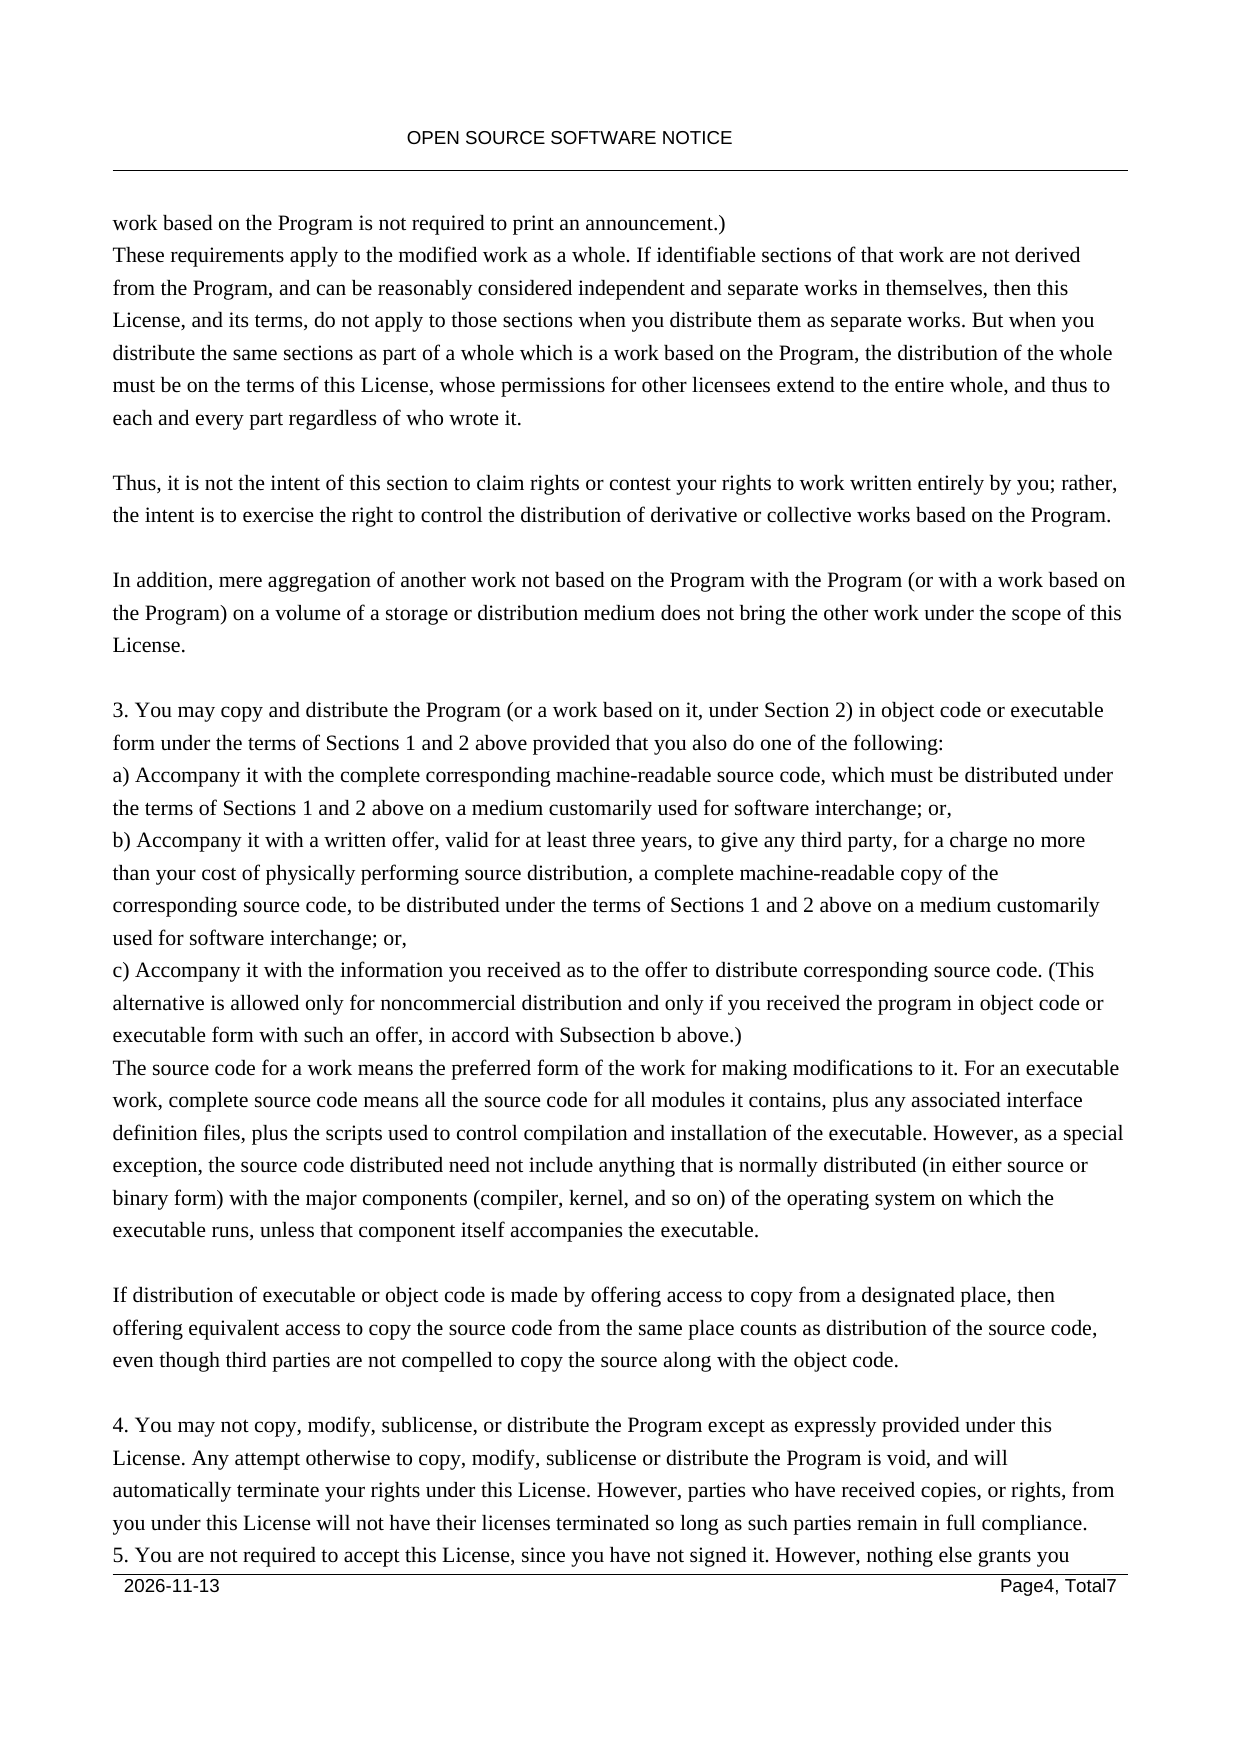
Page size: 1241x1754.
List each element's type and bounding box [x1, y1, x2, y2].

text [112, 206, 1128, 1571]
